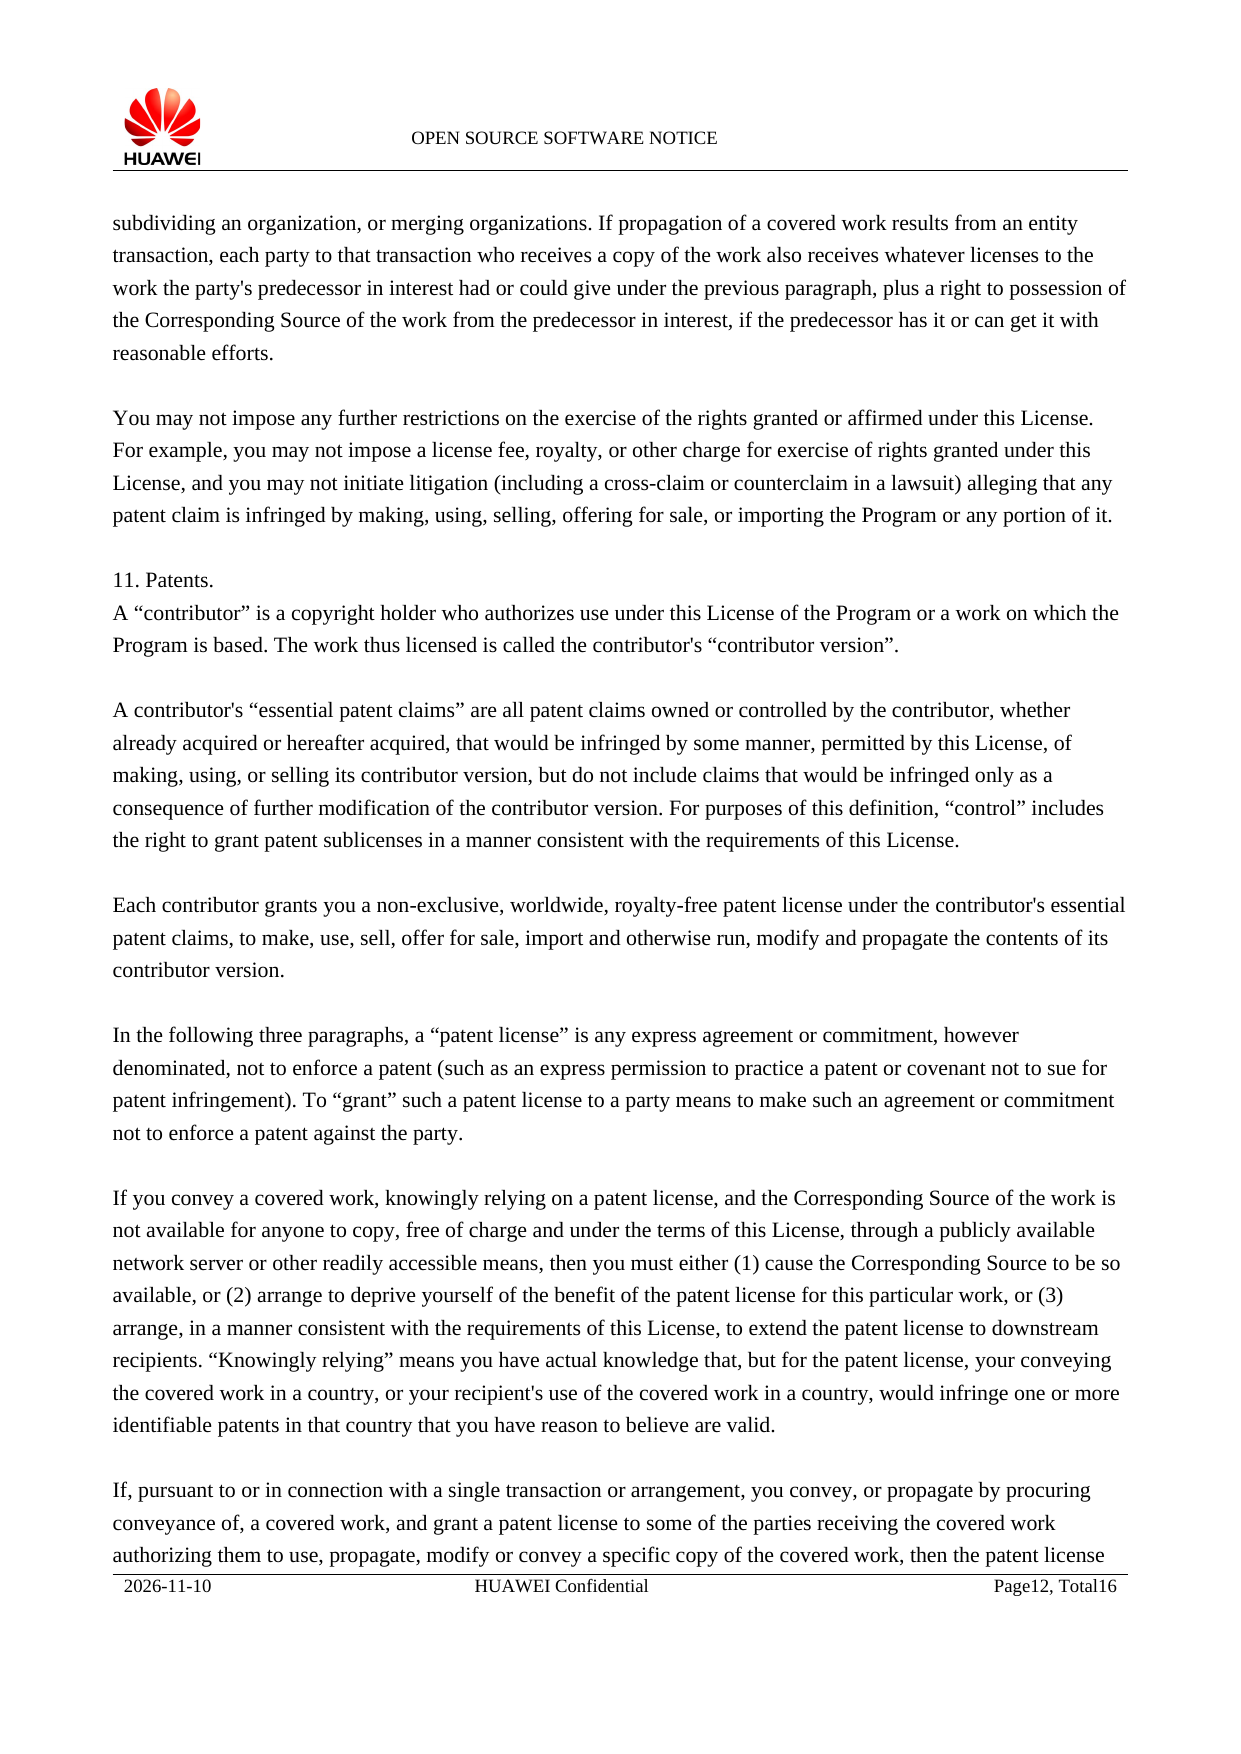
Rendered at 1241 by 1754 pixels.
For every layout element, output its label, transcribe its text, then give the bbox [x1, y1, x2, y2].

picture [124, 88, 201, 165]
